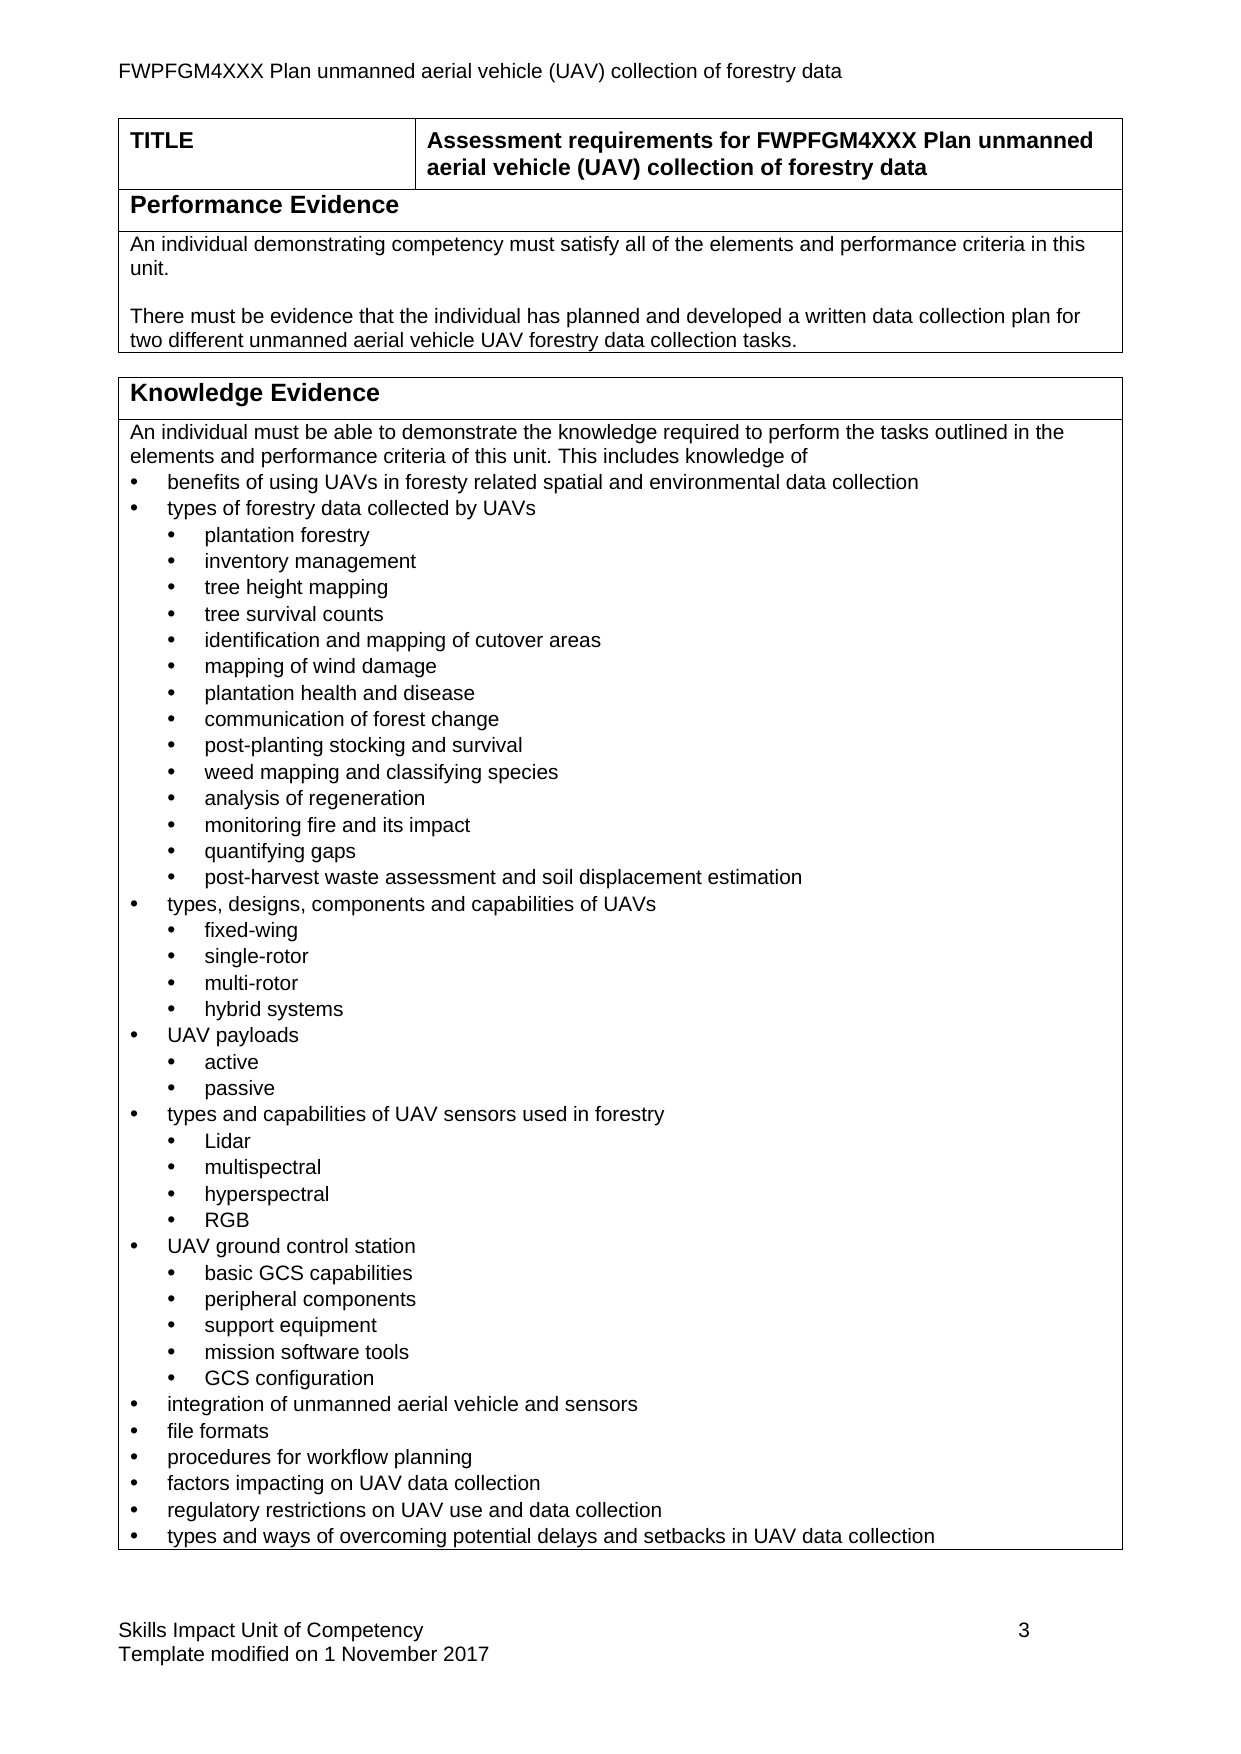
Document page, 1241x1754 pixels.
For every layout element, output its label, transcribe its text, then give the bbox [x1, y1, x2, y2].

table_header Assessment requirements for FWPFGM4XXX Plan unmanned aerial vehicle (UAV) collection of forestry data [416, 119, 1122, 188]
table_header Knowledge Evidence [119, 378, 1122, 419]
table_cell An individual demonstrating competency must satisfy all of the elements and performance criteria in this unit. There must be evidence that the individual has planned and developed a written data collection plan for two different unmanned aerial vehicle UAV forestry data collection tasks. [119, 232, 1122, 352]
table_cell An individual must be able to demonstrate the knowledge required to perform the tasks outlined in the elements and performance criteria of this unit. This includes knowledge of benefits of using UAVs in foresty related spatial and environmental data collection types of forestry data collected by UAVs plantation forestry inventory management tree height mapping tree survival counts identification and mapping of cutover areas mapping of wind damage plantation health and disease communication of forest change post-planting stocking and survival weed mapping and classifying species analysis of regeneration monitoring fire and its impact quantifying gaps post-harvest waste assessment and soil displacement estimation types, designs, components and capabilities of UAVs fixed-wing single-rotor multi-rotor hybrid systems UAV payloads active passive types and capabilities of UAV sensors used in forestry Lidar multispectral hyperspectral RGB UAV ground control station basic GCS capabilities peripheral components support equipment mission software tools GCS configuration integration of unmanned aerial vehicle and sensors file formats procedures for workflow planning factors impacting on UAV data collection regulatory restrictions on UAV use and data collection types and ways of overcoming potential delays and setbacks in UAV data collection [119, 420, 1122, 1548]
table_header TITLE [119, 119, 415, 188]
table_cell Performance Evidence [119, 190, 1122, 231]
